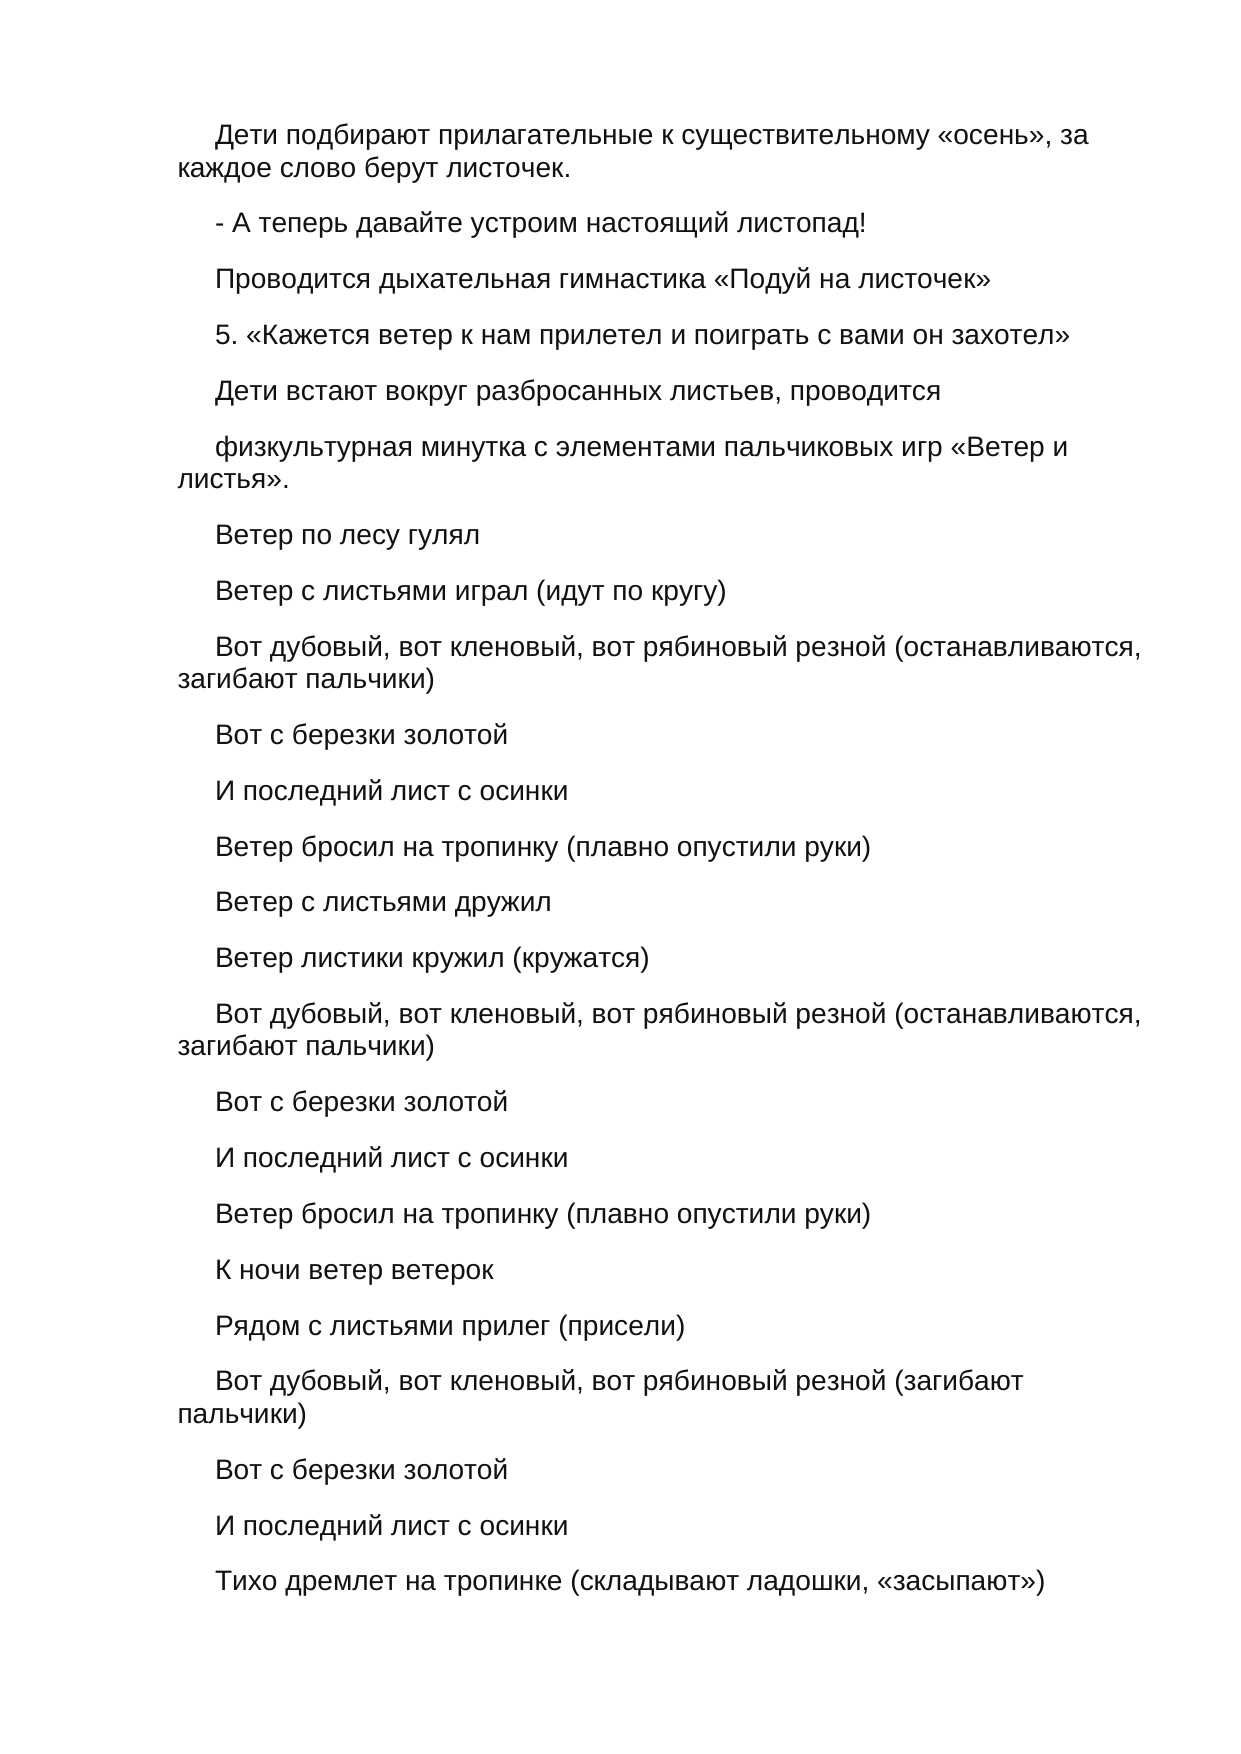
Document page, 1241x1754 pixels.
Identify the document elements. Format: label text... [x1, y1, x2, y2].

text Ветер с листьями играл (идут по кругу) [177, 574, 1152, 606]
text Вот с березки золотой [177, 1453, 1152, 1485]
text физкультурная минутка с элементами пальчиковых игр «Ветер и листья». [177, 430, 1152, 494]
text Вот с березки золотой [177, 1085, 1152, 1118]
text И последний лист с осинки [177, 1508, 1152, 1541]
text Ветер бросил на тропинку (плавно опустили руки) [177, 1197, 1152, 1229]
text Дети встают вокруг разбросанных листьев, проводится [177, 374, 1152, 406]
text И последний лист с осинки [177, 774, 1152, 806]
text 5. «Кажется ветер к нам прилетел и поиграть с вами он захотел» [177, 318, 1152, 350]
text Тихо дремлет на тропинке (складывают ладошки, «засыпают») [177, 1564, 1152, 1597]
text Ветер бросил на тропинку (плавно опустили руки) [177, 829, 1152, 862]
text Рядом с листьями прилег (присели) [177, 1308, 1152, 1341]
text Ветер листики кружил (кружатся) [177, 941, 1152, 973]
text К ночи ветер ветерок [177, 1253, 1152, 1285]
text Ветер по лесу гулял [177, 518, 1152, 550]
text Дети подбирают прилагательные к существительному «осень», за каждое слово берут листочек. [177, 118, 1152, 183]
text И последний лист с осинки [177, 1141, 1152, 1173]
text Вот дубовый, вот кленовый, вот рябиновый резной (загибают пальчики) [177, 1364, 1152, 1429]
text Вот дубовый, вот кленовый, вот рябиновый резной (останавливаются, загибают пальчики) [177, 997, 1152, 1062]
text Ветер с листьями дружил [177, 885, 1152, 918]
text Вот дубовый, вот кленовый, вот рябиновый резной (останавливаются, загибают пальчики) [177, 629, 1152, 694]
text Вот с березки золотой [177, 718, 1152, 750]
text - А теперь давайте устроим настоящий листопад! [177, 206, 1152, 239]
text Проводится дыхательная гимнастика «Подуй на листочек» [177, 262, 1152, 294]
